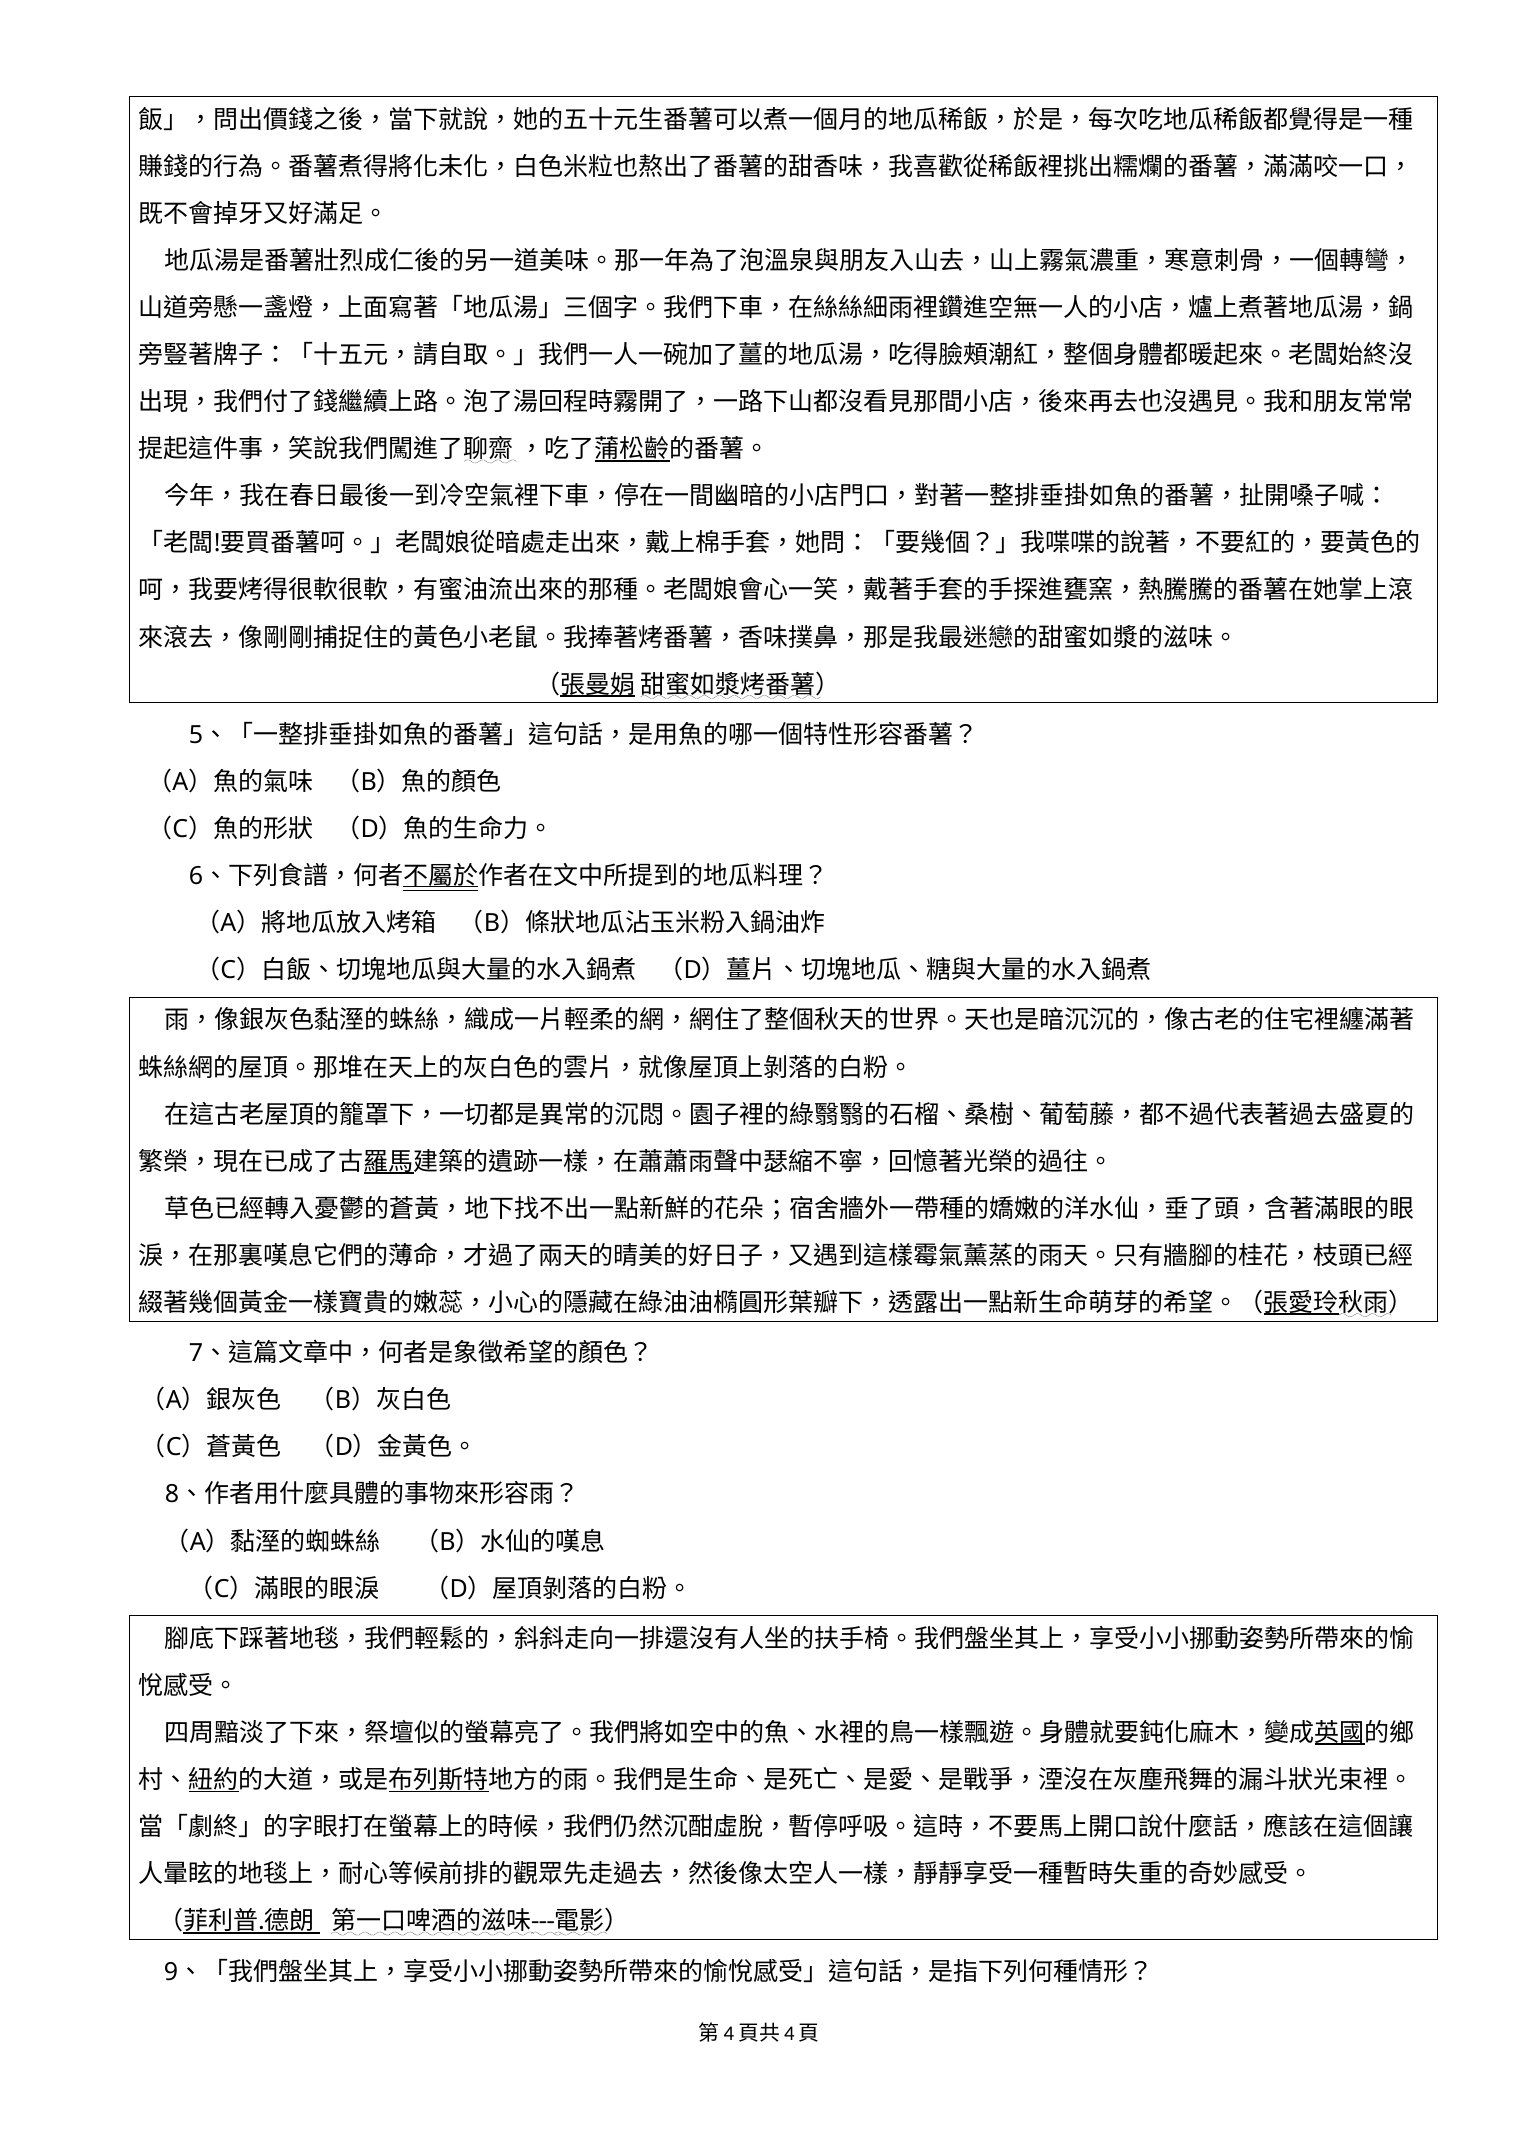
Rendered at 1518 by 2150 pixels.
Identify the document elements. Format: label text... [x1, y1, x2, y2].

text 8、作者用什麼具體的事物來形容雨？ [139, 1474, 1429, 1510]
text 腳底下踩著地毯，我們輕鬆的，斜斜走向一排還沒有人坐的扶手椅。我們盤坐其上，享受小小挪動姿勢所帶來的愉悅感受。 [130, 1616, 1437, 1702]
text 今年，我在春日最後一到冷空氣裡下車，停在一間幽暗的小店門口，對著一整排垂掛如魚的番薯，扯開嗓子喊：「老闆!要買番薯呵。」老闆娘從暗處走出來，戴上棉手套，她問：「要幾個？」我喋喋的說著，不要紅的，要黃色的呵，我要烤得很軟很軟，有蜜油流出來的那種。老闆娘會心一笑，戴著手套的手探進甕窯，熱騰騰的番薯在她掌上滾來滾去，像剛剛捕捉住的黃色小老鼠。我捧著烤番薯，香味撲鼻，那是我最迷戀的甜蜜如漿的滋味。 [130, 473, 1437, 653]
text 在這古老屋頂的籠罩下，一切都是異常的沉悶。園子裡的綠翳翳的石榴、桑樹、葡萄藤，都不過代表著過去盛夏的繁榮，現在已成了古羅馬建築的遺跡一樣，在蕭蕭雨聲中瑟縮不寧，回憶著光榮的過往。 [130, 1091, 1437, 1177]
text 9、「我們盤坐其上，享受小小挪動姿勢所帶來的愉悅感受」這句話，是指下列何種情形？ [164, 1951, 1429, 1987]
text 7、這篇文章中，何者是象徵希望的顏色？ [189, 1333, 1429, 1369]
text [130, 97, 1437, 229]
text （C）白飯、切塊地瓜與大量的水入鍋煮 （D）薑片、切塊地瓜、糖與大量的水入鍋煮 [189, 950, 1429, 986]
text 當「劇終」的字眼打在螢幕上的時候，我們仍然沉酣虛脫，暫停呼吸。這時，不要馬上開口說什麼話，應該在這個讓人暈眩的地毯上，耐心等候前排的觀眾先走過去，然後像太空人一樣，靜靜享受一種暫時失重的奇妙感受。 [130, 1803, 1437, 1890]
text 四周黯淡了下來，祭壇似的螢幕亮了。我們將如空中的魚、水裡的鳥一樣飄遊。身體就要鈍化麻木，變成英國的鄉村、紐約的大道，或是布列斯特地方的雨。我們是生命、是死亡、是愛、是戰爭，湮沒在灰塵飛舞的漏斗狀光束裡。 [130, 1709, 1437, 1796]
text 雨，像銀灰色黏溼的蛛絲，織成一片輕柔的網，網住了整個秋天的世界。天也是暗沉沉的，像古老的住宅裡纏滿著蛛絲網的屋頂。那堆在天上的灰白色的雲片，就像屋頂上剝落的白粉。 [130, 998, 1437, 1083]
text （C）蒼黃色 （D）金黃色。 [89, 1427, 1429, 1463]
text （張曼娟 甜蜜如漿烤番薯） [130, 661, 1437, 702]
text （A）黏溼的蜘蛛絲 （B）水仙的嘆息 [139, 1521, 1429, 1557]
text 地瓜湯是番薯壯烈成仁後的另一道美味。那一年為了泡溫泉與朋友入山去，山上霧氣濃重，寒意刺骨，一個轉彎，山道旁懸一盞燈，上面寫著「地瓜湯」三個字。我們下車，在絲絲細雨裡鑽進空無一人的小店，爐上煮著地瓜湯，鍋旁豎著牌子：「十五元，請自取。」我們一人一碗加了薑的地瓜湯，吃得臉頰潮紅，整個身體都暖起來。老闆始終沒出現，我們付了錢繼續上路。泡了湯回程時霧開了，一路下山都沒看見那間小店，後來再去也沒遇見。我和朋友常常提起這件事，笑說我們闖進了聊齋 ，吃了蒲松齡的番薯。 [130, 237, 1437, 465]
text （A）魚的氣味 （B）魚的顏色 [89, 761, 1429, 798]
text （A）將地瓜放入烤箱 （B）條狀地瓜沾玉米粉入鍋油炸 [189, 903, 1429, 939]
text （菲利普.德朗 第一口啤酒的滋味---電影） [130, 1898, 1437, 1939]
text （C）滿眼的眼淚 （D）屋頂剝落的白粉。 [189, 1568, 1429, 1604]
text （C）魚的形狀 （D）魚的生命力。 [89, 808, 1429, 845]
text （A）銀灰色 （B）灰白色 [89, 1380, 1429, 1416]
text 5、「一整排垂掛如魚的番薯」這句話，是用魚的哪一個特性形容番薯？ [189, 714, 1429, 751]
text 6、下列食譜，何者不屬於作者在文中所提到的地瓜料理？ [189, 856, 1429, 892]
text 草色已經轉入憂鬱的蒼黃，地下找不出一點新鮮的花朵；宿舍牆外一帶種的嬌嫩的洋水仙，垂了頭，含著滿眼的眼淚，在那裏嘆息它們的薄命，才過了兩天的晴美的好日子，又遇到這樣霉氣薰蒸的雨天。只有牆腳的桂花，枝頭已經綴著幾個黃金一樣寶貴的嫩蕊，小心的隱藏在綠油油橢圓形葉瓣下，透露出一點新生命萌芽的希望。（張愛玲秋雨） [130, 1185, 1437, 1321]
